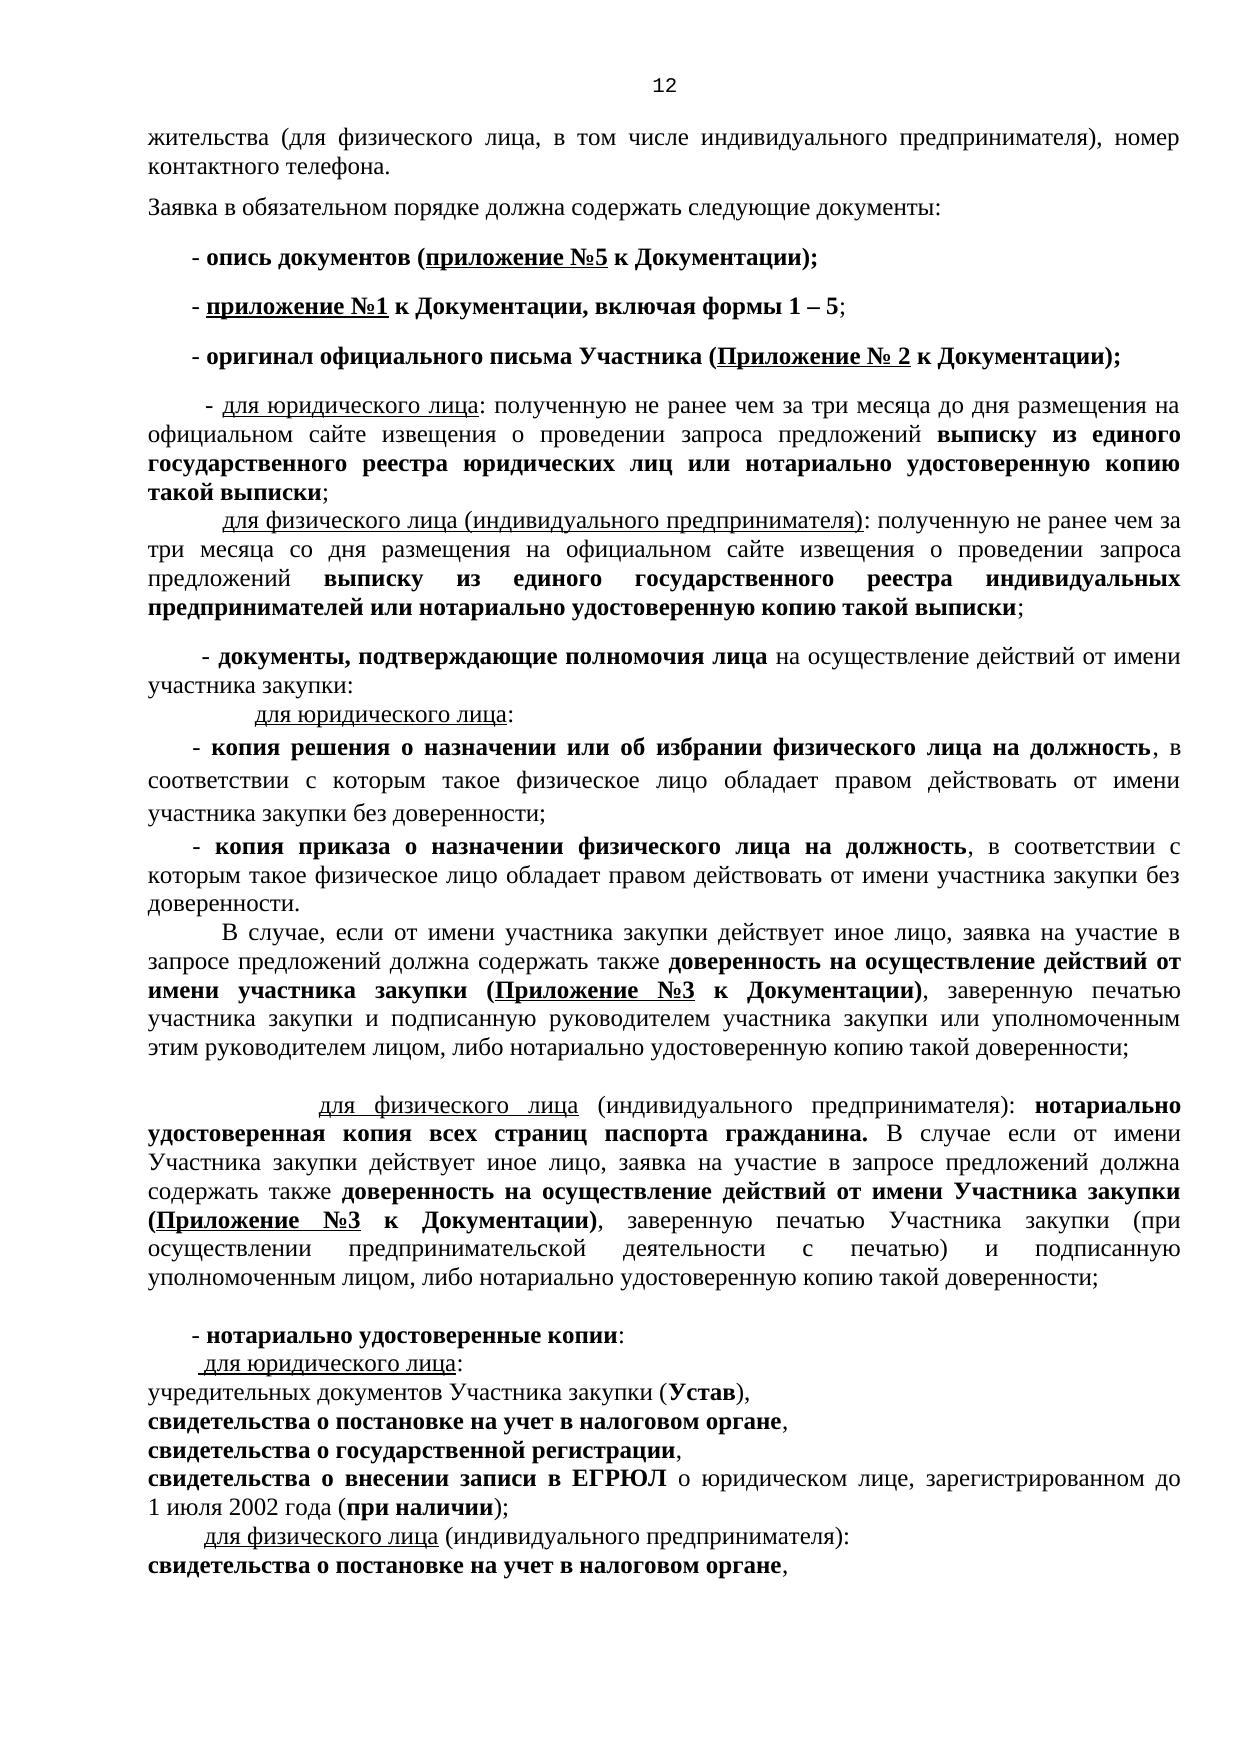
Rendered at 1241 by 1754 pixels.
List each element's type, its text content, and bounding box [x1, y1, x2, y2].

text Заявка в обязательном порядке должна содержать следующие документы: [148, 192, 1181, 221]
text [148, 122, 1181, 180]
text - документы, подтверждающие полномочия лица на осуществление действий от имени участника закупки: [148, 641, 1181, 699]
text для юридического лица: [148, 1348, 1181, 1377]
text - для юридического лица: полученную не ранее чем за три месяца до дня размещения на официальном сайте извещения о проведении запроса предложений выписку из единого государственного реестра юридических лиц или нотариально удостоверенную копию такой выписки; [148, 391, 1181, 506]
text для юридического лица: [148, 699, 1181, 728]
text свидетельства о постановке на учет в налоговом органе, [148, 1406, 1181, 1435]
text учредительных документов Участника закупки (Устав), [148, 1377, 1181, 1406]
text свидетельства о постановке на учет в налоговом органе, [148, 1550, 1181, 1578]
text для физического лица (индивидуального предпринимателя): полученную не ранее чем за три месяца со дня размещения на официальном сайте извещения о проведении запроса предложений выписку из единого государственного реестра индивидуальных предпринимателей или нотариально удостоверенную копию такой выписки; [148, 506, 1181, 621]
text - копия приказа о назначении физического лица на должность, в соответствии с которым такое физическое лицо обладает правом действовать от имени участника закупки без доверенности. [148, 831, 1181, 917]
text - оригинал официального письма Участника (Приложение № 2 к Документации); [148, 341, 1181, 370]
text - опись документов (приложение №5 к Документации); [148, 242, 1181, 271]
text В случае, если от имени участника закупки действует иное лицо, заявка на участие в запросе предложений должна содержать также доверенность на осуществление действий от имени участника закупки (Приложение №3 к Документации), заверенную печатью участника закупки и подписанную руководителем участника закупки или уполномоченным этим руководителем лицом, либо нотариально удостоверенную копию такой доверенности; [148, 917, 1181, 1061]
text для физического лица (индивидуального предпринимателя): [148, 1521, 1181, 1550]
text - копия решения о назначении или об избрании физического лица на должность, в соответствии с которым такое физическое лицо обладает правом действовать от имени участника закупки без доверенности; [148, 732, 1181, 827]
text для физического лица (индивидуального предпринимателя): нотариально удостоверенная копия всех страниц паспорта гражданина. В случае если от имени Участника закупки действует иное лицо, заявка на участие в запросе предложений должна содержать также доверенность на осуществление действий от имени Участника закупки (Приложение №3 к Документации), заверенную печатью Участника закупки (при осуществлении предпринимательской деятельности с печатью) и подписанную уполномоченным лицом, либо нотариально удостоверенную копию такой доверенности; [148, 1090, 1181, 1291]
text свидетельства о внесении записи в ЕГРЮЛ о юридическом лице, зарегистрированном до 1 июля 2002 года (при наличии); [148, 1463, 1181, 1521]
text - приложение №1 к Документации, включая формы 1 – 5; [148, 291, 1181, 320]
text - нотариально удостоверенные копии: [148, 1320, 1181, 1348]
text свидетельства о государственной регистрации, [148, 1435, 1181, 1463]
